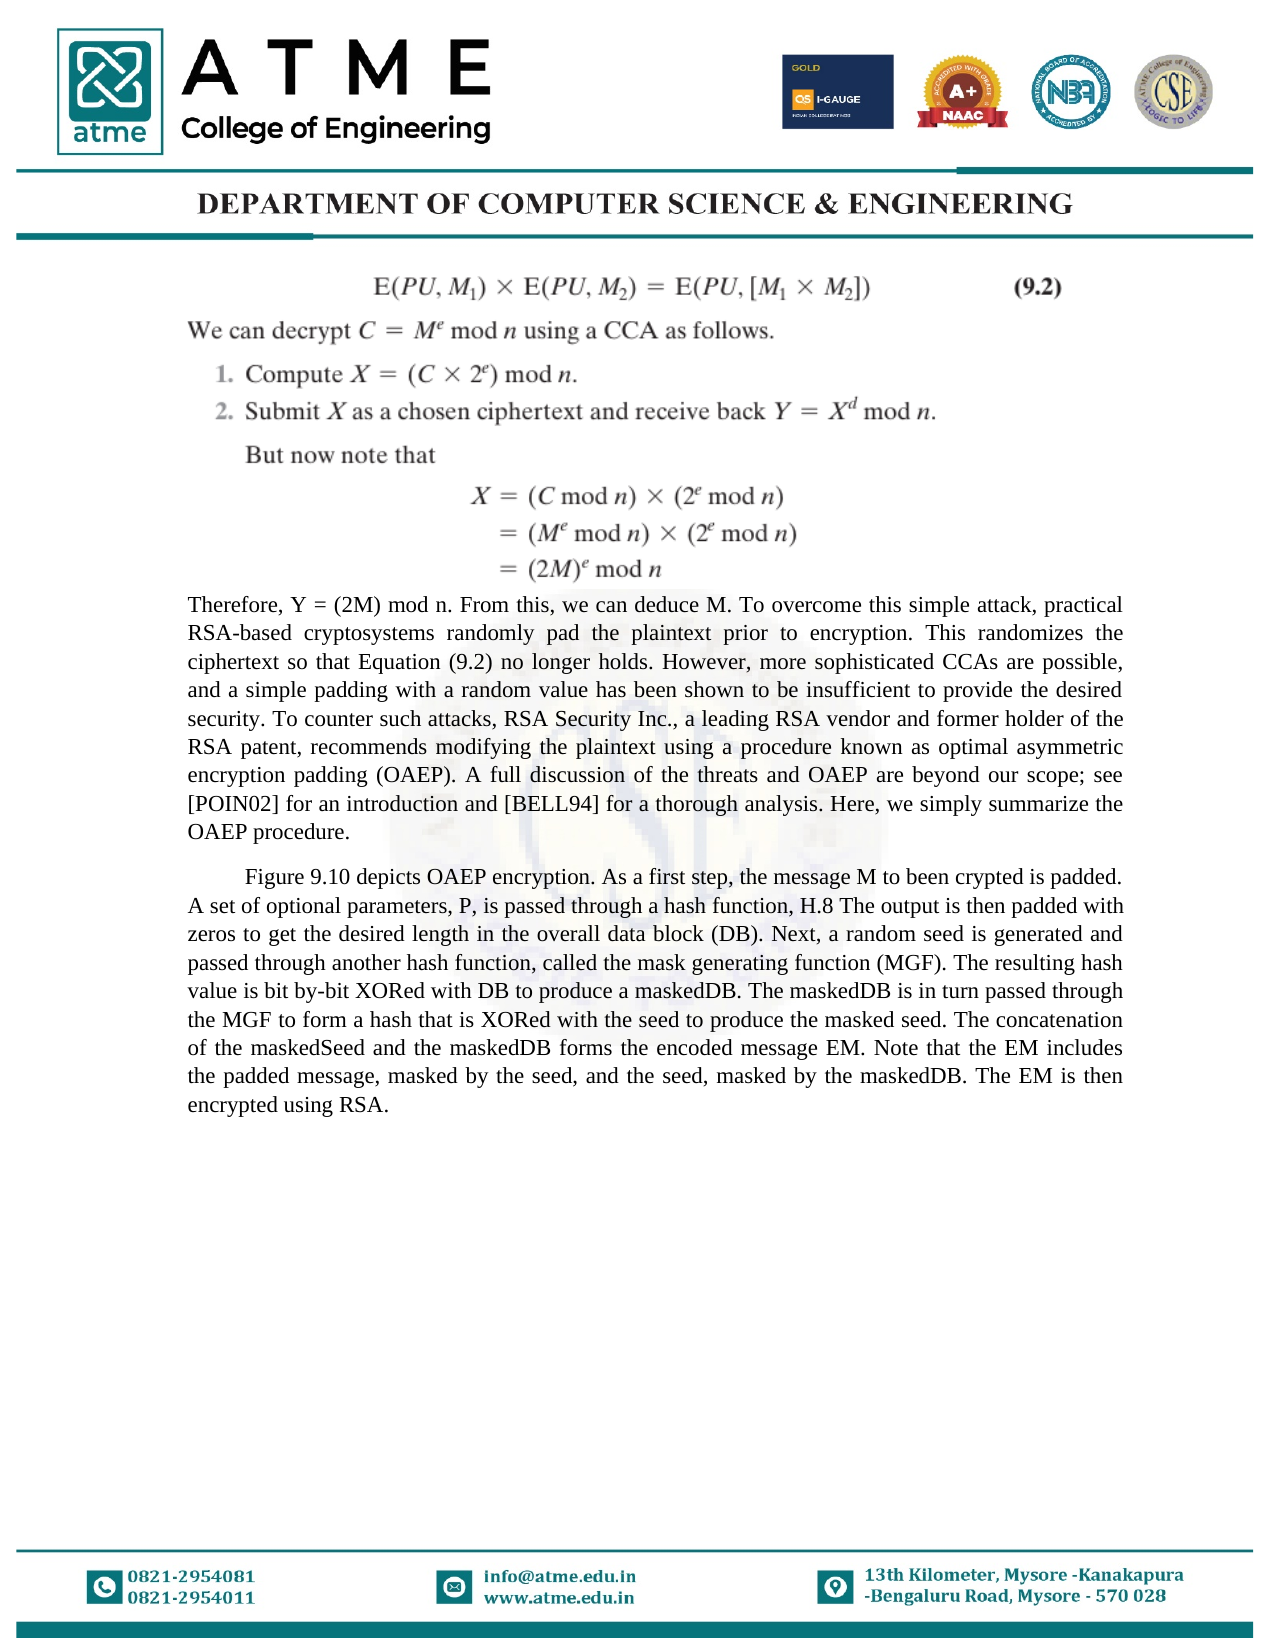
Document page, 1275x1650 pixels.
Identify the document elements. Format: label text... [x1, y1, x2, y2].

text Figure 9.10 depicts OAEP encryption. As a first step, the message M to been crypted is padded. A set of optional parameters, P, is passed through a hash function, H.8 The output is then padded with zeros to get the desired length in the overall data block (DB). Next, a random seed is generated and passed through another hash function, called the mask generating function (MGF). The resulting hash value is bit by-bit XORed with DB to produce a maskedDB. The maskedDB is in turn passed through the MGF to form a hash that is XORed with the seed to produce the masked seed. The concatenation of the maskedSeed and the maskedDB forms the encoded message EM. Note that the EM includes the padded message, masked by the seed, and the seed, masked by the maskedDB. The EM is then encrypted using RSA. [187, 863, 1125, 1117]
picture [16, 0, 1254, 1638]
text Therefore, Y = (2M) mod n. From this, we can deduce M. To overcome this simple attack, practical RSA-based cryptosystems randomly pad the plaintext prior to encryption. This randomizes the ciphertext so that Equation (9.2) no longer holds. However, more sophisticated CCAs are possible, and a simple padding with a random value has been shown to be insufficient to provide the desired security. To counter such attacks, RSA Security Inc., a leading RSA vendor and former holder of the RSA patent, recommends modifying the plaintext using a procedure known as optimal asymmetric encryption padding (OAEP). A full discussion of the threats and OAEP are beyond our scope; see [POIN02] for an introduction and [BELL94] for a thorough analysis. Here, we simply summarize the OAEP procedure. [187, 589, 1125, 845]
